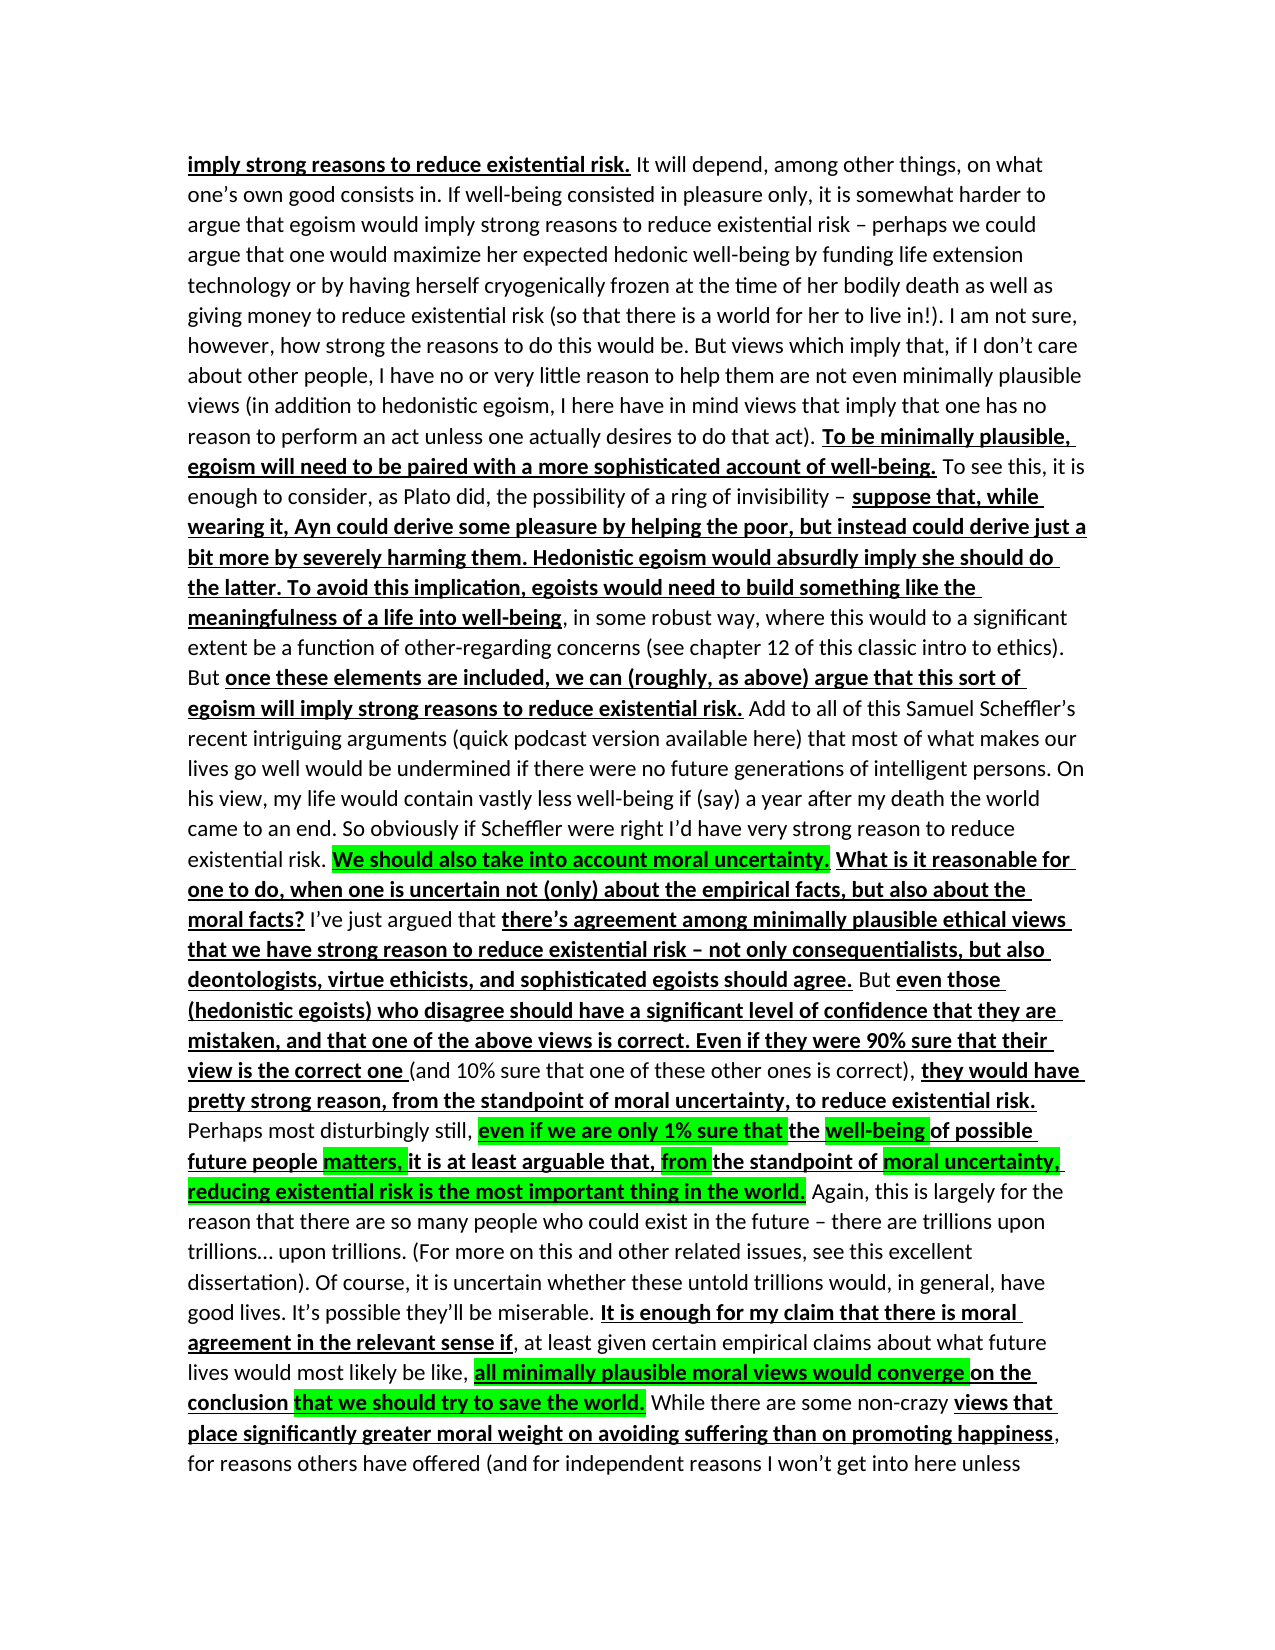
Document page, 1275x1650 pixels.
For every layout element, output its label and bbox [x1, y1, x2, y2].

text [187, 538, 1087, 1477]
text [187, 150, 1087, 537]
